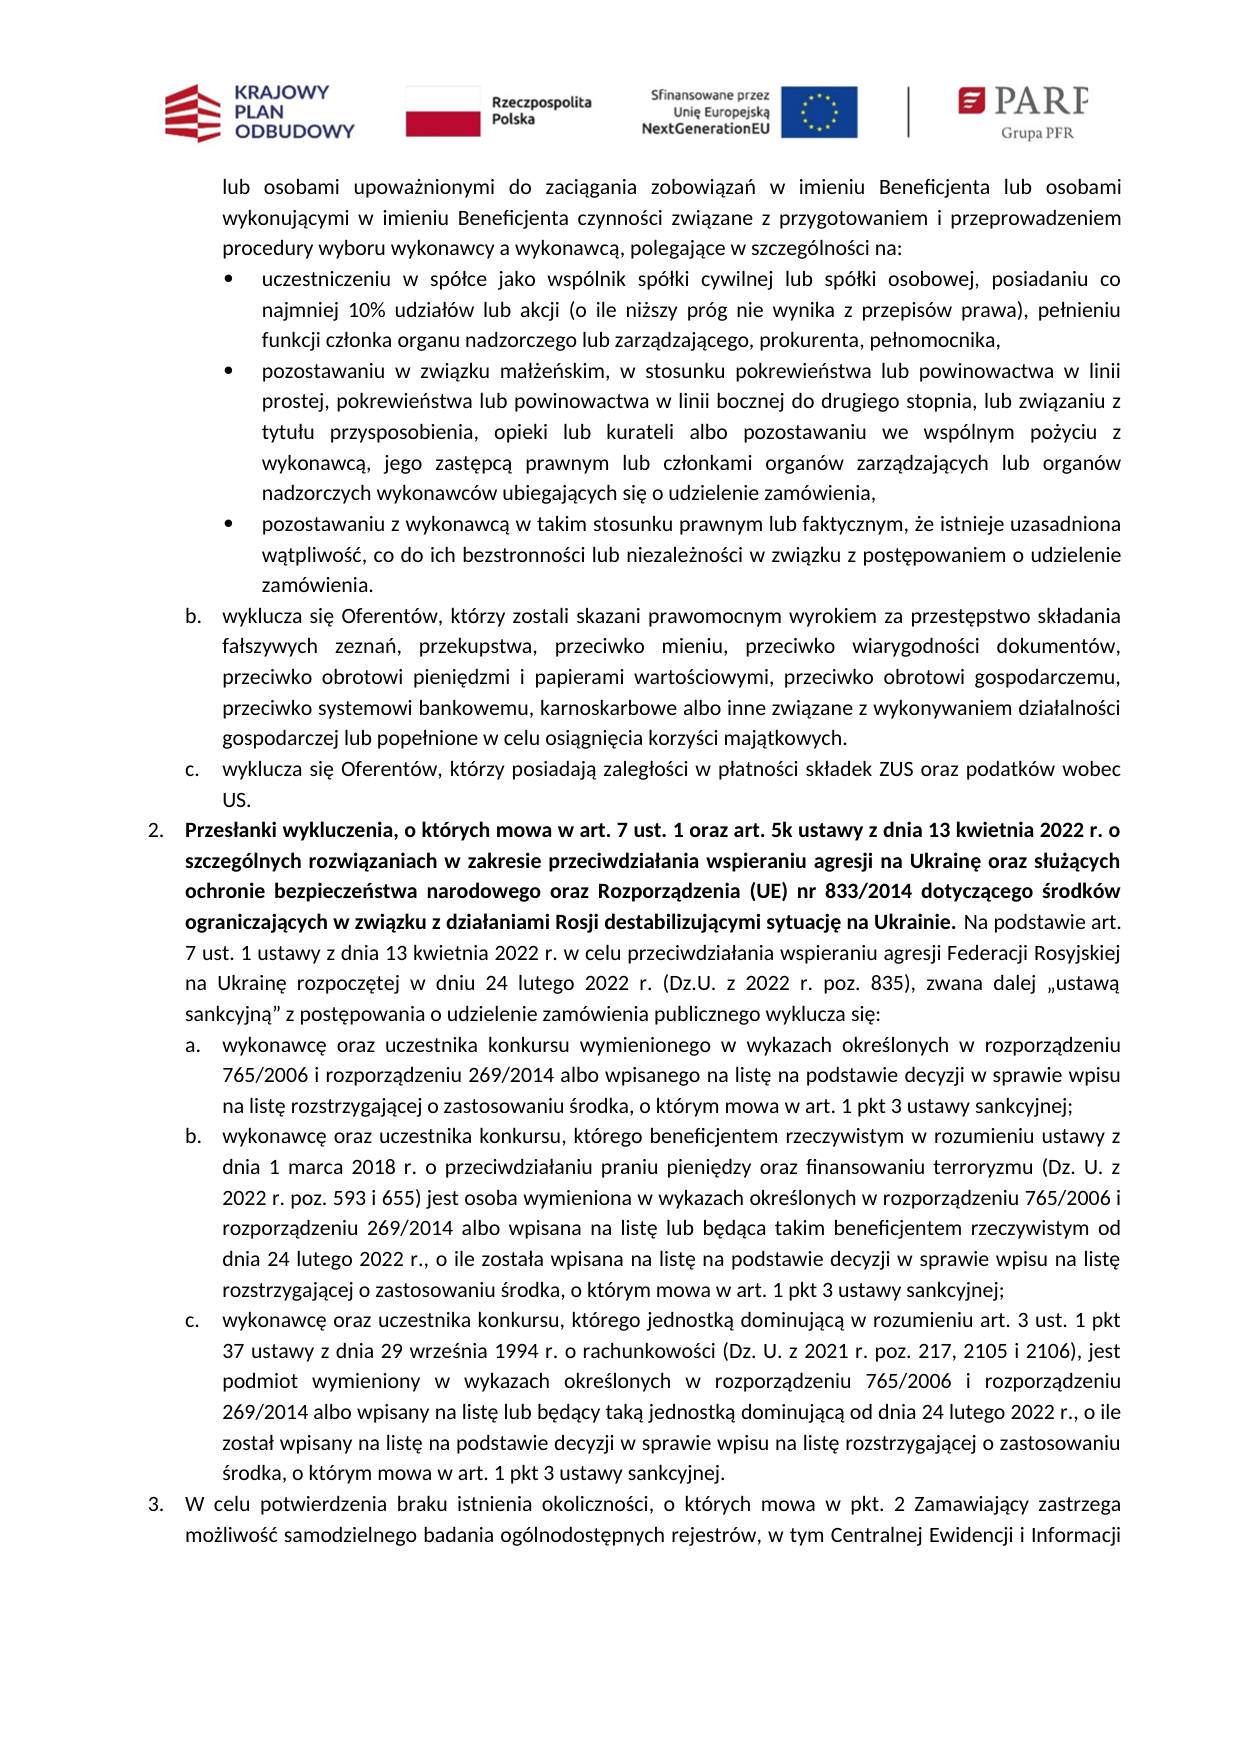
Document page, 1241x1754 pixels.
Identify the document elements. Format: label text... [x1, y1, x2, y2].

picture [147, 63, 1088, 154]
list pozostawaniu w związku małżeńskim, w stosunku pokrewieństwa lub powinowactwa w linii prostej, pokrewieństwa lub powinowactwa w linii bocznej do drugiego stopnia, lub związaniu z tytułu przysposobienia, opieki lub kurateli albo pozostawaniu we wspólnym pożyciu z wykonawcą, jego zastępcą prawnym lub członkami organów zarządzających lub organów nadzorczych wykonawców ubiegających się o udzielenie zamówienia, [224, 418, 1122, 567]
list wyklucza się Oferentów, którzy posiadają zaległości w płatności składek ZUS oraz podatków wobec US. [185, 816, 1122, 874]
list wyklucza się Oferentów, którzy posiadają powiązania kapitałowe lub osobowe z Zamawiającym. Przez powiązania kapitałowe lub osobowe rozumie się wzajemne powiązania między Beneficjentem lub osobami upoważnionymi do zaciągania zobowiązań w imieniu Beneficjenta lub osobami wykonującymi w imieniu Beneficjenta czynności związane z przygotowaniem i przeprowadzeniem procedury wyboru wykonawcy a wykonawcą, polegające w szczególności na: [185, 173, 1122, 322]
list wykonawcę oraz uczestnika konkursu, którego jednostką dominującą w rozumieniu art. 3 ust. 1 pkt 37 ustawy z dnia 29 września 1994 r. o rachunkowości (Dz. U. z 2021 r. poz. 217, 2105 i 2106), jest podmiot wymieniony w wykazach określonych w rozporządzeniu 765/2006 i rozporządzeniu 269/2014 albo wpisany na listę lub będący taką jednostką dominującą od dnia 24 lutego 2022 r., o ile został wpisany na listę na podstawie decyzji w sprawie wpisu na listę rozstrzygającej o zastosowaniu środka, o którym mowa w art. 1 pkt 3 ustawy sankcyjnej. [185, 1368, 1122, 1547]
list pozostawaniu z wykonawcą w takim stosunku prawnym lub faktycznym, że istnieje uzasadniona wątpliwość, co do ich bezstronności lub niezależności w związku z postępowaniem o udzielenie zamówienia. [224, 571, 1122, 659]
list uczestniczeniu w spółce jako wspólnik spółki cywilnej lub spółki osobowej, posiadaniu co najmniej 10% udziałów lub akcji (o ile niższy próg nie wynika z przepisów prawa), pełnieniu funkcji członka organu nadzorczego lub zarządzającego, prokurenta, pełnomocnika, [224, 326, 1122, 414]
list wyklucza się Oferentów, którzy zostali skazani prawomocnym wyrokiem za przestępstwo składania fałszywych zeznań, przekupstwa, przeciwko mieniu, przeciwko wiarygodności dokumentów, przeciwko obrotowi pieniędzmi i papierami wartościowymi, przeciwko obrotowi gospodarczemu, przeciwko systemowi bankowemu, karnoskarbowe albo inne związane z wykonywaniem działalności gospodarczej lub popełnione w celu osiągnięcia korzyści majątkowych. [185, 663, 1122, 812]
list Przesłanki wykluczenia, o których mowa w art. 7 ust. 1 oraz art. 5k ustawy z dnia 13 kwietnia 2022 r. o szczególnych rozwiązaniach w zakresie przeciwdziałania wspieraniu agresji na Ukrainę oraz służących ochronie bezpieczeństwa narodowego oraz Rozporządzenia (UE) nr 833/2014 dotyczącego środków ograniczających w związku z działaniami Rosji destabilizującymi sytuację na Ukrainie. Na podstawie art. 7 ust. 1 ustawy z dnia 13 kwietnia 2022 r. w celu przeciwdziałania wspieraniu agresji Federacji Rosyjskiej na Ukrainę rozpoczętej w dniu 24 lutego 2022 r. (Dz.U. z 2022 r. poz. 835), zwana dalej „ustawą sankcyjną” z postępowania o udzielenie zamówienia publicznego wyklucza się: [148, 878, 1122, 1088]
list wykonawcę oraz uczestnika konkursu wymienionego w wykazach określonych w rozporządzeniu 765/2006 i rozporządzeniu 269/2014 albo wpisanego na listę na podstawie decyzji w sprawie wpisu na listę rozstrzygającej o zastosowaniu środka, o którym mowa w art. 1 pkt 3 ustawy sankcyjnej; [185, 1092, 1122, 1180]
list wykonawcę oraz uczestnika konkursu, którego beneficjentem rzeczywistym w rozumieniu ustawy z dnia 1 marca 2018 r. o przeciwdziałaniu praniu pieniędzy oraz finansowaniu terroryzmu (Dz. U. z 2022 r. poz. 593 i 655) jest osoba wymieniona w wykazach określonych w rozporządzeniu 765/2006 i rozporządzeniu 269/2014 albo wpisana na listę lub będąca takim beneficjentem rzeczywistym od dnia 24 lutego 2022 r., o ile została wpisana na listę na podstawie decyzji w sprawie wpisu na listę rozstrzygającej o zastosowaniu środka, o którym mowa w art. 1 pkt 3 ustawy sankcyjnej; [185, 1184, 1122, 1364]
